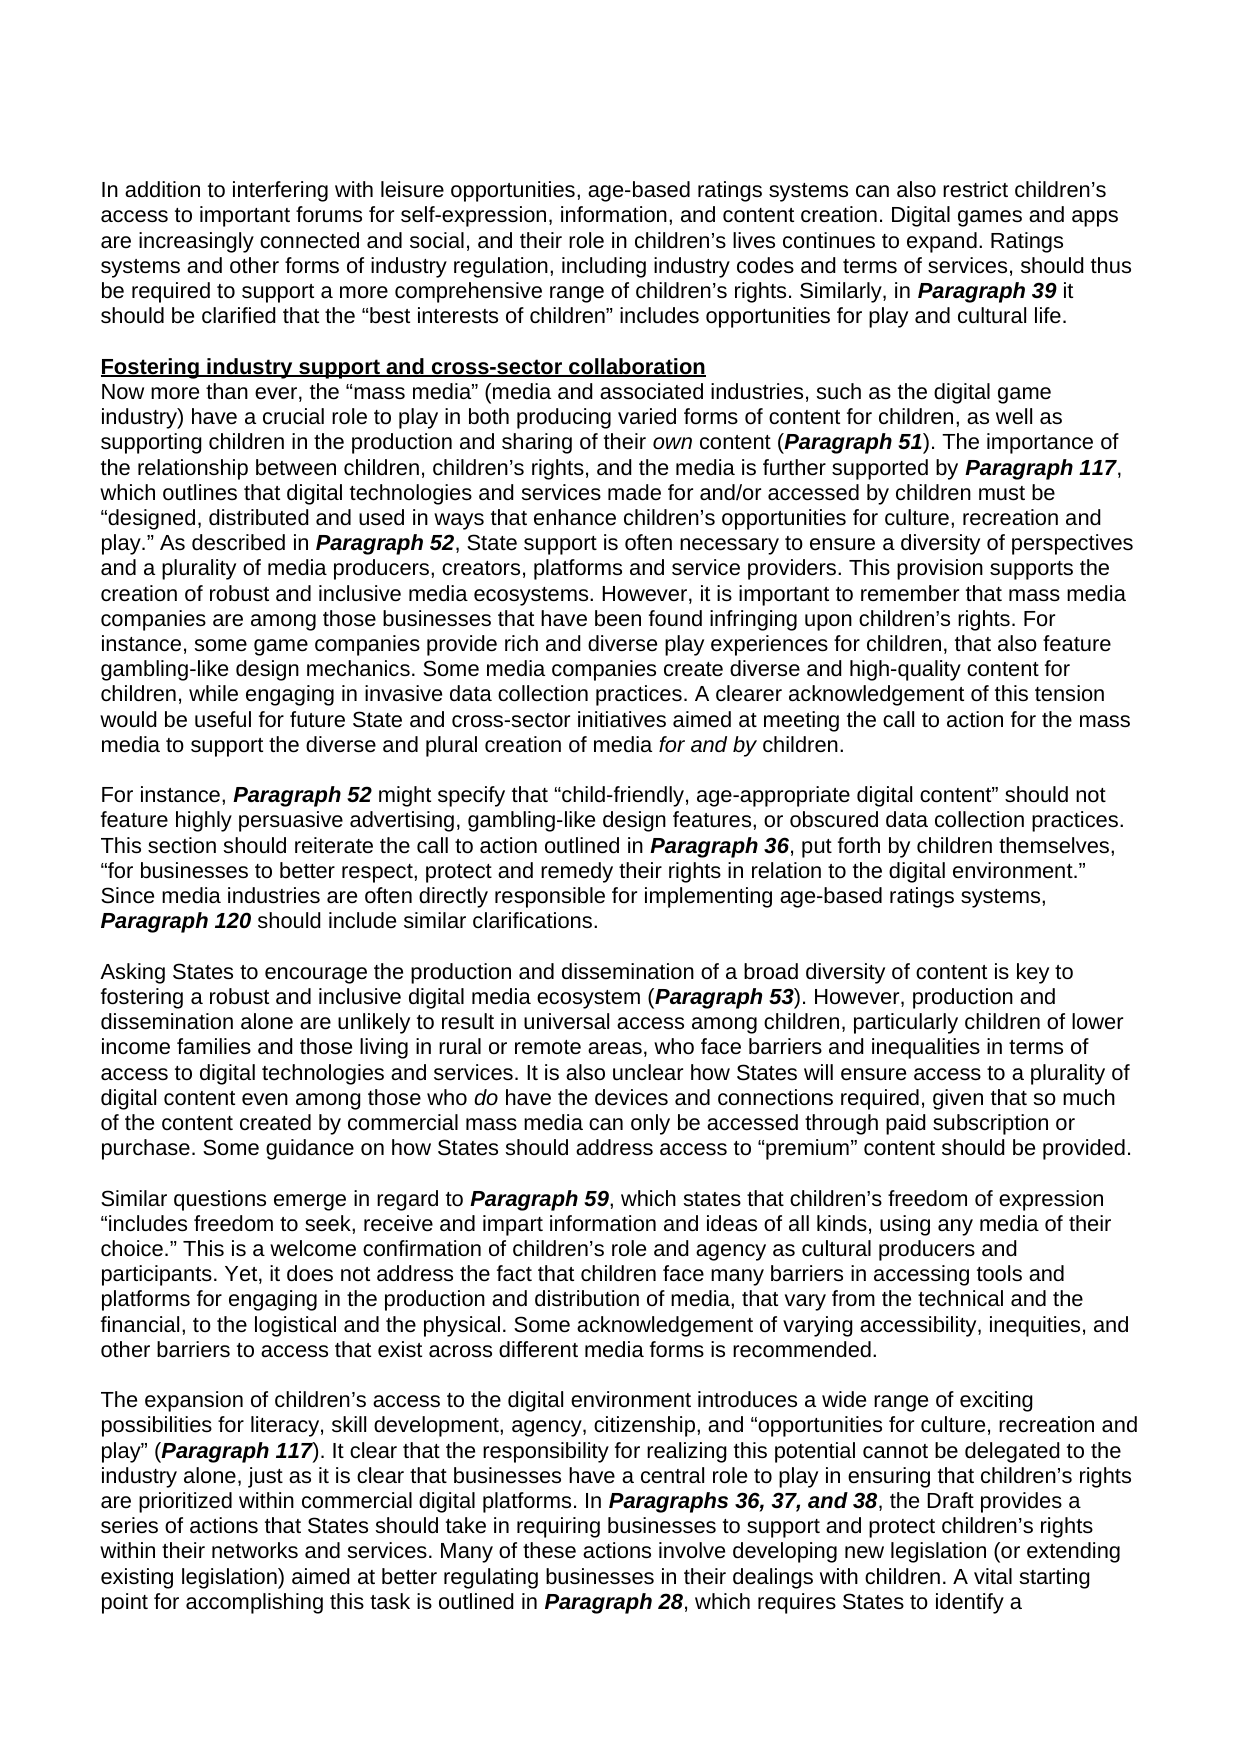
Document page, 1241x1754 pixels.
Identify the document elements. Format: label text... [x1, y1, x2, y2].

text In addition to interfering with leisure opportunities, age-based ratings systems can also restrict children’s access to important forums for self-expression, information, and content creation. Digital games and apps are increasingly connected and social, and their role in children’s lives continues to expand. Ratings systems and other forms of industry regulation, including industry codes and terms of services, should thus be required to support a more comprehensive range of children’s rights. Similarly, in Paragraph 39 it should be clarified that the “best interests of children” includes opportunities for play and cultural life. [100, 177, 1140, 328]
text Fostering industry support and cross-sector collaboration [100, 354, 1140, 379]
text Now more than ever, the “mass media” (media and associated industries, such as the digital game industry) have a crucial role to play in both producing varied forms of content for children, as well as supporting children in the production and sharing of their own content (Paragraph 51). The importance of the relationship between children, children’s rights, and the media is further supported by Paragraph 117, which outlines that digital technologies and services made for and/or accessed by children must be “designed, distributed and used in ways that enhance children’s opportunities for culture, recreation and play.” As described in Paragraph 52, State support is often necessary to ensure a diversity of perspectives and a plurality of media producers, creators, platforms and service providers. This provision supports the creation of robust and inclusive media ecosystems. However, it is important to remember that mass media companies are among those businesses that have been found infringing upon children’s rights. For instance, some game companies provide rich and diverse play experiences for children, that also feature gambling-like design mechanics. Some media companies create diverse and high-quality content for children, while engaging in invasive data collection practices. A clearer acknowledgement of this tension would be useful for future State and cross-sector initiatives aimed at meeting the call to action for the mass media to support the diverse and plural creation of media for and by children. [100, 379, 1140, 757]
text Asking States to encourage the production and dissemination of a broad diversity of content is key to fostering a robust and inclusive digital media ecosystem (Paragraph 53). However, production and dissemination alone are unlikely to result in universal access among children, particularly children of lower income families and those living in rural or remote areas, who face barriers and inequalities in terms of access to digital technologies and services. It is also unclear how States will ensure access to a plurality of digital content even among those who do have the devices and connections required, given that so much of the content created by commercial mass media can only be accessed through paid subscription or purchase. Some guidance on how States should address access to “premium” content should be provided. [100, 959, 1140, 1160]
text For instance, Paragraph 52 might specify that “child-friendly, age-appropriate digital content” should not feature highly persuasive advertising, gambling-like design features, or obscured data collection practices. This section should reiterate the call to action outlined in Paragraph 36, put forth by children themselves, “for businesses to better respect, protect and remedy their rights in relation to the digital environment.” Since media industries are often directly responsible for implementing age-based ratings systems, Paragraph 120 should include similar clarifications. [100, 782, 1140, 933]
text Similar questions emerge in regard to Paragraph 59, which states that children’s freedom of expression “includes freedom to seek, receive and impart information and ideas of all kinds, using any media of their choice.” This is a welcome confirmation of children’s role and agency as cultural producers and participants. Yet, it does not address the fact that children face many barriers in accessing tools and platforms for engaging in the production and distribution of media, that vary from the technical and the financial, to the logistical and the physical. Some acknowledgement of varying accessibility, inequities, and other barriers to access that exist across different media forms is recommended. [100, 1186, 1140, 1362]
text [100, 1387, 1140, 1614]
